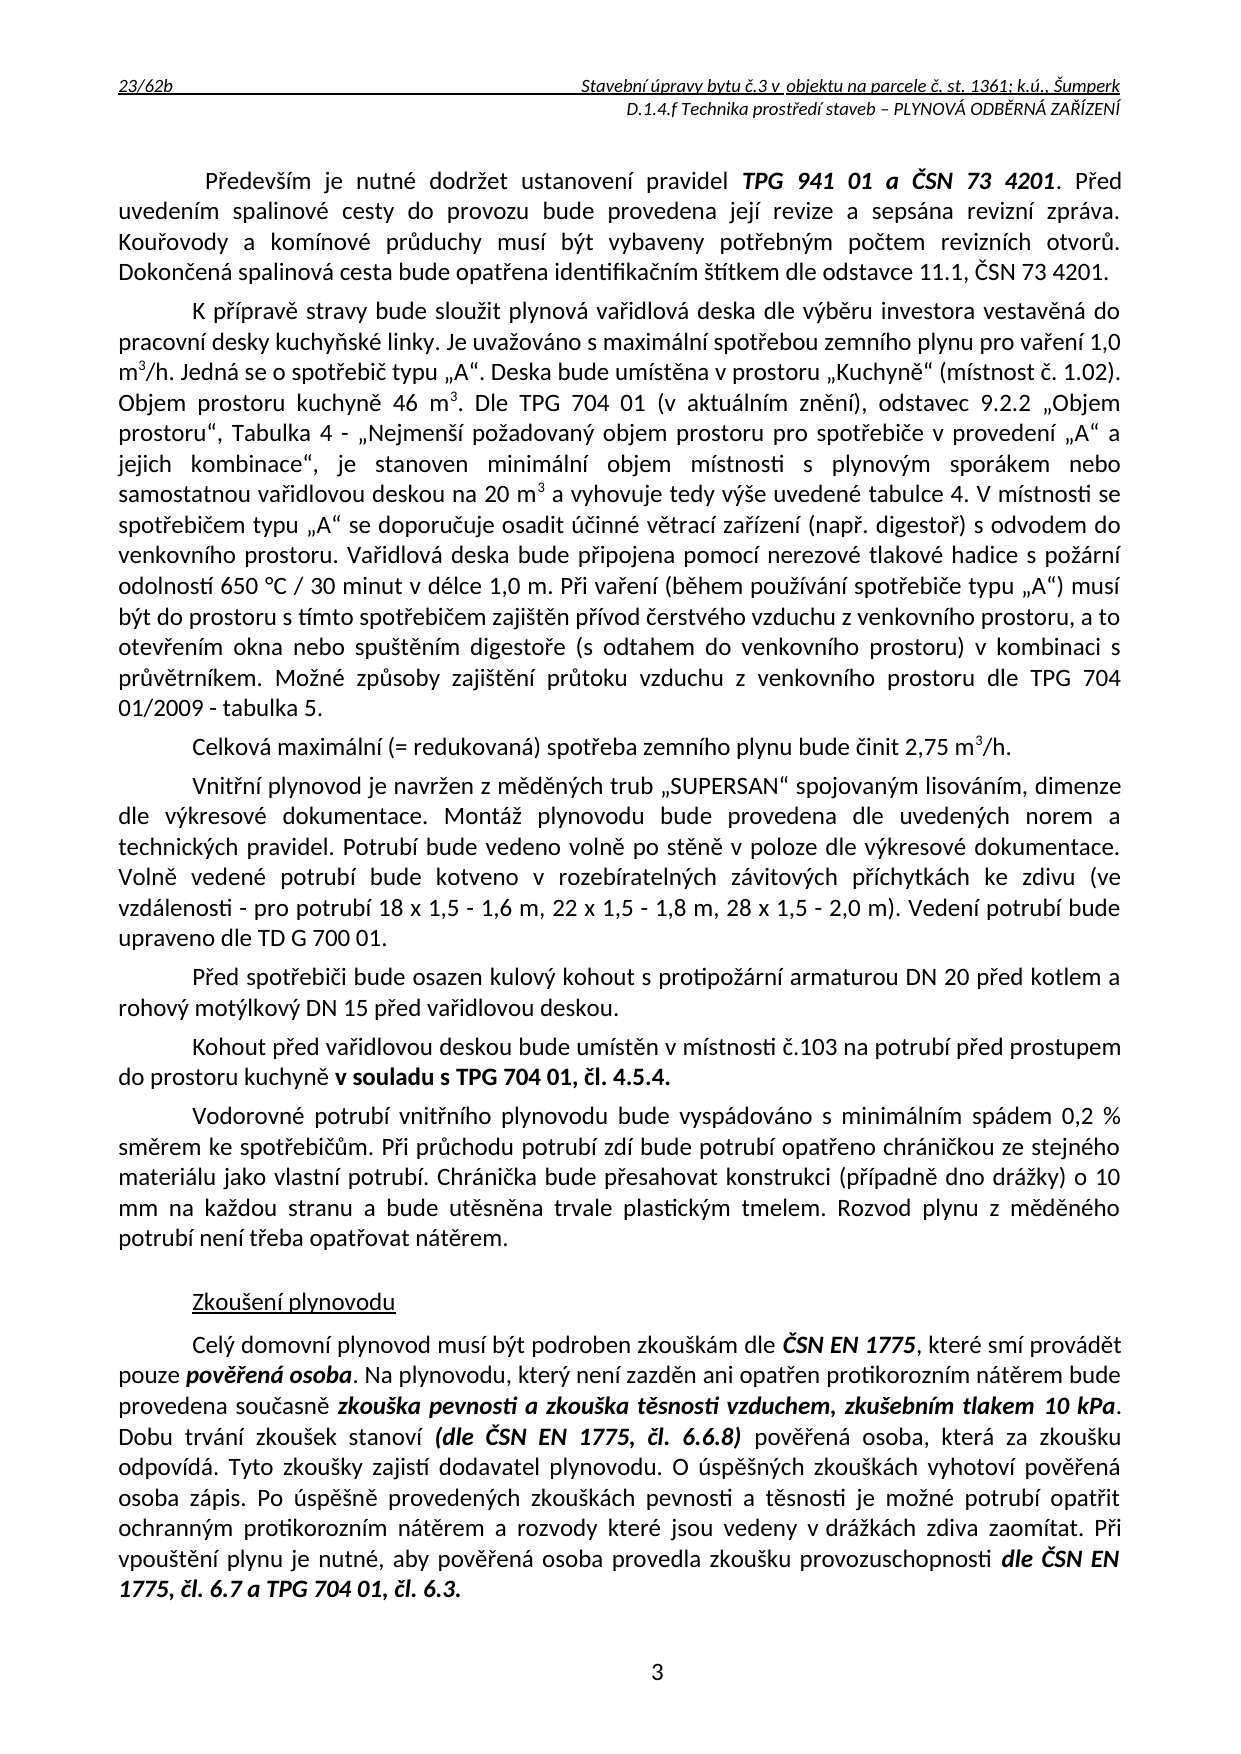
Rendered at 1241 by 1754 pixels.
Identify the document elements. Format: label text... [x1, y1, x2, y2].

text K přípravě stravy bude sloužit plynová vařidlová deska dle výběru investora vestavěná do pracovní desky kuchyňské linky. Je uvažováno s maximální spotřebou zemního plynu pro vaření 1,0 m3/h. Jedná se o spotřebič typu „A“. Deska bude umístěna v prostoru „Kuchyně“ (místnost č. 1.02). Objem prostoru kuchyně 46 m3. Dle TPG 704 01 (v aktuálním znění), odstavec 9.2.2 „Objem prostoru“, Tabulka 4 - „Nejmenší požadovaný objem prostoru pro spotřebiče v provedení „A“ a jejich kombinace“, je stanoven minimální objem místnosti s plynovým sporákem nebo samostatnou vařidlovou deskou na 20 m3 a vyhovuje tedy výše uvedené tabulce 4. V místnosti se spotřebičem typu „A“ se doporučuje osadit účinné větrací zařízení (např. digestoř) s odvodem do venkovního prostoru. Vařidlová deska bude připojena pomocí nerezové tlakové hadice s požární odolností 650 °C / 30 minut v délce 1,0 m. Při vaření (během používání spotřebiče typu „A“) musí být do prostoru s tímto spotřebičem zajištěn přívod čerstvého vzduchu z venkovního prostoru, a to otevřením okna nebo spuštěním digestoře (s odtahem do venkovního prostoru) v kombinaci s průvětrníkem. Možné způsoby zajištění průtoku vzduchu z venkovního prostoru dle TPG 704 01/2009 - tabulka 5. [118, 295, 1122, 723]
text Před spotřebiči bude osazen kulový kohout s protipožární armaturou DN 20 před kotlem a rohový motýlkový DN 15 před vařidlovou deskou. [118, 961, 1122, 1022]
text Vodorovné potrubí vnitřního plynovodu bude vyspádováno s minimálním spádem 0,2 % směrem ke spotřebičům. Při průchodu potrubí zdí bude potrubí opatřeno chráničkou ze stejného materiálu jako vlastní potrubí. Chránička bude přesahovat konstrukci (případně dno drážky) o 10 mm na každou stranu a bude utěsněna trvale plastickým tmelem. Rozvod plynu z měděného potrubí není třeba opatřovat nátěrem. [118, 1100, 1122, 1253]
text Kohout před vařidlovou deskou bude umístěn v místnosti č.103 na potrubí před prostupem do prostoru kuchyně v souladu s TPG 704 01, čl. 4.5.4. [118, 1031, 1122, 1092]
text Zkoušení plynovodu [118, 1286, 1122, 1317]
text Vnitřní plynovod je navržen z měděných trub „SUPERSAN“ spojovaným lisováním, dimenze dle výkresové dokumentace. Montáž plynovodu bude provedena dle uvedených norem a technických pravidel. Potrubí bude vedeno volně po stěně v poloze dle výkresové dokumentace. Volně vedené potrubí bude kotveno v rozebíratelných závitových příchytkách ke zdivu (ve vzdálenosti - pro potrubí 18 x 1,5 - 1,6 m, 22 x 1,5 - 1,8 m, 28 x 1,5 - 2,0 m). Vedení potrubí bude upraveno dle TD G 700 01. [118, 770, 1122, 953]
text Celý domovní plynovod musí být podroben zkouškám dle ČSN EN 1775, které smí provádět pouze pověřená osoba. Na plynovodu, který není zazděn ani opatřen protikorozním nátěrem bude provedena současně zkouška pevnosti a zkouška těsnosti vzduchem, zkušebním tlakem 10 kPa. Dobu trvání zkoušek stanoví (dle ČSN EN 1775, čl. 6.6.8) pověřená osoba, která za zkoušku odpovídá. Tyto zkoušky zajistí dodavatel plynovodu. O úspěšných zkouškách vyhotoví pověřená osoba zápis. Po úspěšně provedených zkouškách pevnosti a těsnosti je možné potrubí opatřit ochranným protikorozním nátěrem a rozvody které jsou vedeny v drážkách zdiva zaomítat. Při vpouštění plynu je nutné, aby pověřená osoba provedla zkoušku provozuschopnosti dle ČSN EN 1775, čl. 6.7 a TPG 704 01, čl. 6.3. [118, 1329, 1122, 1604]
text Celková maximální (= redukovaná) spotřeba zemního plynu bude činit 2,75 m3/h. [118, 731, 1122, 762]
text Především je nutné dodržet ustanovení pravidel TPG 941 01 a ČSN 73 4201. Před uvedením spalinové cesty do provozu bude provedena její revize a sepsána revizní zpráva. Kouřovody a komínové průduchy musí být vybaveny potřebným počtem revizních otvorů. Dokončená spalinová cesta bude opatřena identifikačním štítkem dle odstavce 11.1, ČSN 73 4201. [118, 165, 1122, 287]
